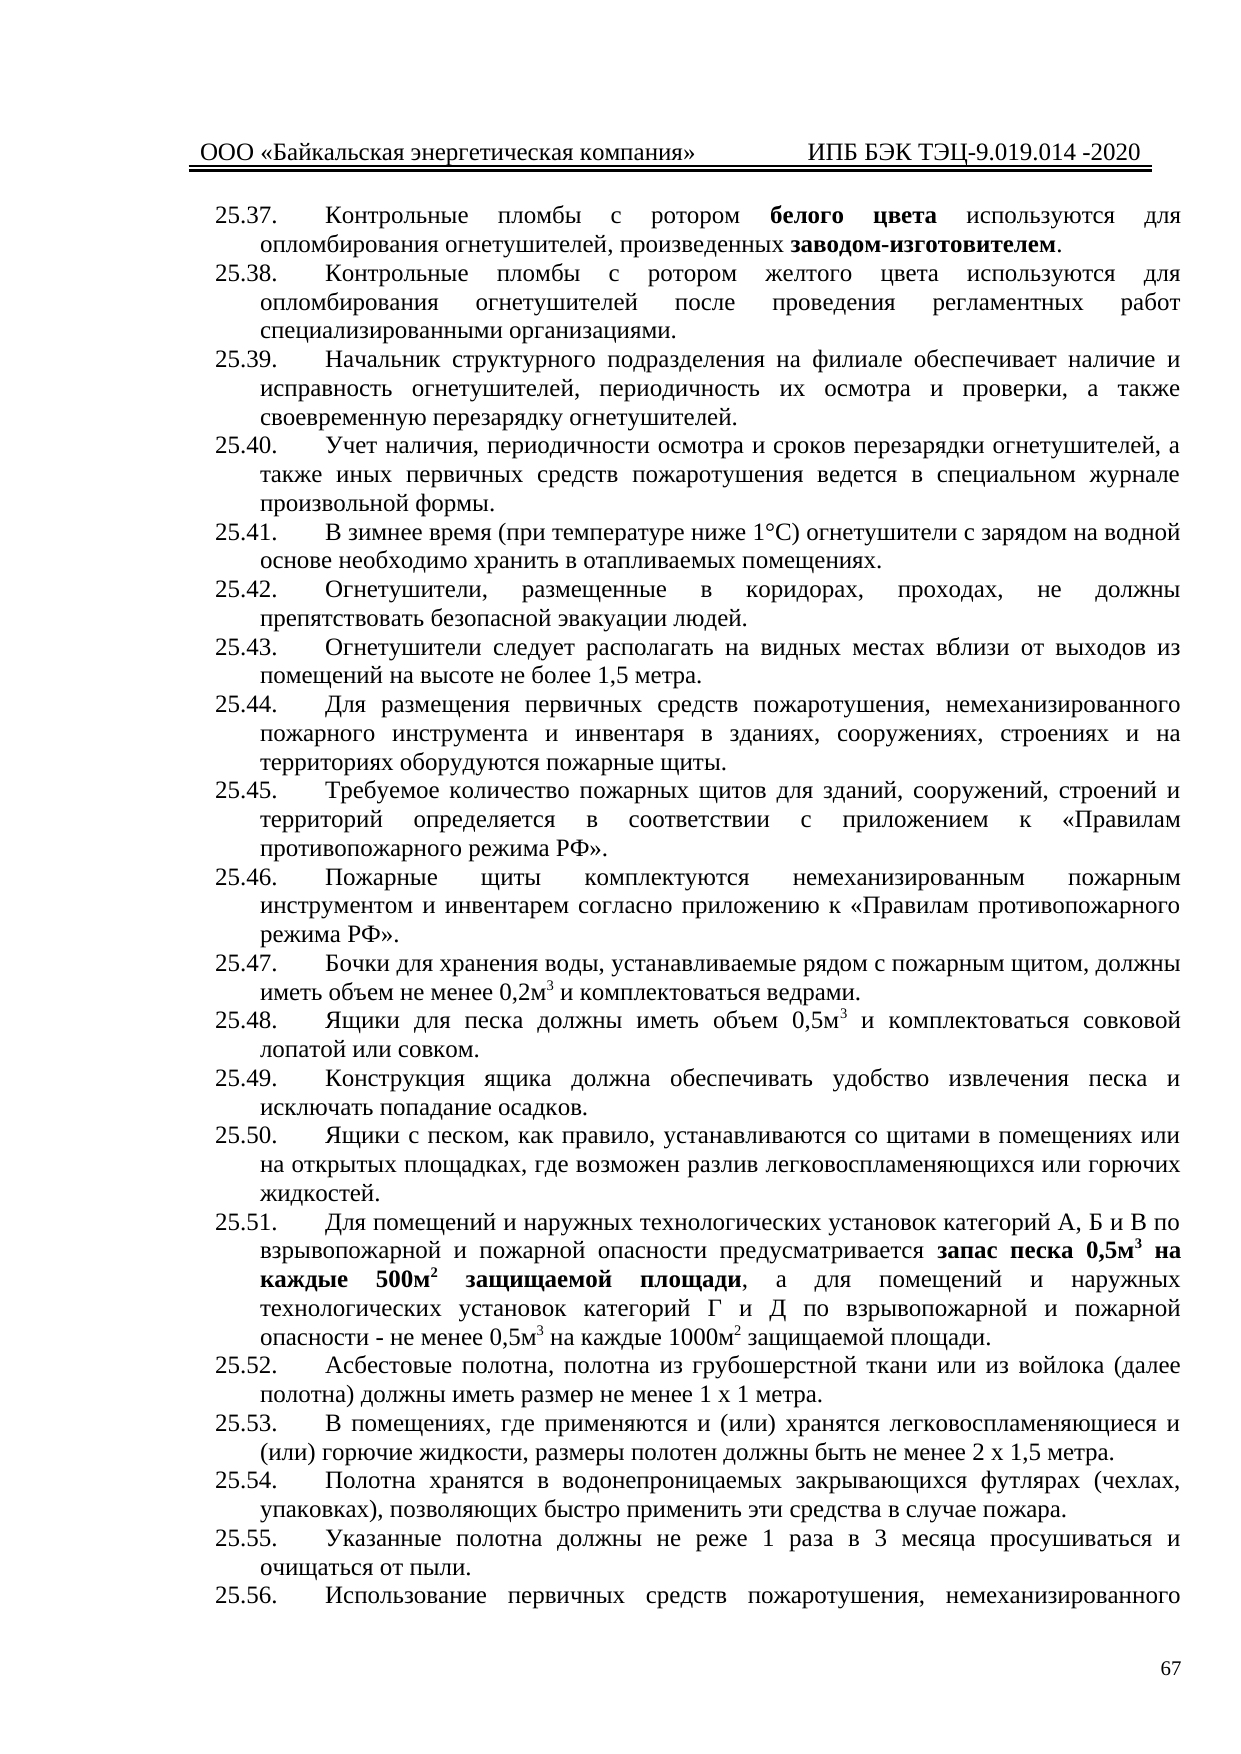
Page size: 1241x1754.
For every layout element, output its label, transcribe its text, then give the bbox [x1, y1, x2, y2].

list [215, 1580, 1181, 1609]
list Указанные полотна должны не реже 1 раза в 3 месяца просушиваться и очищаться от пыли. [215, 1523, 1181, 1580]
list Начальник структурного подразделения на филиале обеспечивает наличие и исправность огнетушителей, периодичность их осмотра и проверки, а также своевременную перезарядку огнетушителей. [215, 344, 1181, 430]
list Огнетушители, размещенные в коридорах, проходах, не должны препятствовать безопасной эвакуации людей. [215, 574, 1181, 632]
list Асбестовые полотна, полотна из грубошерстной ткани или из войлока (далее полотна) должны иметь размер не менее 1 x 1 метра. [215, 1350, 1181, 1408]
list Для помещений и наружных технологических установок категорий А, Б и В по взрывопожарной и пожарной опасности предусматривается запас песка 0,5м3 на каждые 500м2 защищаемой площади, а для помещений и наружных технологических установок категорий Г и Д по взрывопожарной и пожарной опасности - не менее 0,5м3 на каждые 1000м2 защищаемой площади. [215, 1207, 1181, 1350]
list Контрольные пломбы с ротором желтого цвета используются для опломбирования огнетушителей после проведения регламентных работ специализированными организациями. [215, 258, 1181, 344]
list Ящики для песка должны иметь объем 0,5м3 и комплектоваться совковой лопатой или совком. [215, 1005, 1181, 1063]
list В помещениях, где применяются и (или) хранятся легковоспламеняющиеся и (или) горючие жидкости, размеры полотен должны быть не менее 2 x 1,5 метра. [215, 1408, 1181, 1465]
list Бочки для хранения воды, устанавливаемые рядом с пожарным щитом, должны иметь объем не менее 0,2м3 и комплектоваться ведрами. [215, 948, 1181, 1005]
list Учет наличия, периодичности осмотра и сроков перезарядки огнетушителей, а также иных первичных средств пожаротушения ведется в специальном журнале произвольной формы. [215, 430, 1181, 517]
list Пожарные щиты комплектуются немеханизированным пожарным инструментом и инвентарем согласно приложению к «Правилам противопожарного режима РФ». [215, 862, 1181, 948]
list В зимнее время (при температуре ниже 1°C) огнетушители с зарядом на водной основе необходимо хранить в отапливаемых помещениях. [215, 517, 1181, 574]
list Полотна хранятся в водонепроницаемых закрывающихся футлярах (чехлах, упаковках), позволяющих быстро применить эти средства в случае пожара. [215, 1465, 1181, 1523]
list Контрольные пломбы с ротором белого цвета используются для опломбирования огнетушителей, произведенных заводом-изготовителем. [215, 200, 1181, 258]
list Ящики с песком, как правило, устанавливаются со щитами в помещениях или на открытых площадках, где возможен разлив легковоспламеняющихся или горючих жидкостей. [215, 1120, 1181, 1207]
list Требуемое количество пожарных щитов для зданий, сооружений, строений и территорий определяется в соответствии с приложением к «Правилам противопожарного режима РФ». [215, 775, 1181, 862]
list Для размещения первичных средств пожаротушения, немеханизированного пожарного инструмента и инвентаря в зданиях, сооружениях, строениях и на территориях оборудуются пожарные щиты. [215, 689, 1181, 775]
list Огнетушители следует располагать на видных местах вблизи от выходов из помещений на высоте не более 1,5 метра. [215, 632, 1181, 689]
list Конструкция ящика должна обеспечивать удобство извлечения песка и исключать попадание осадков. [215, 1063, 1181, 1120]
